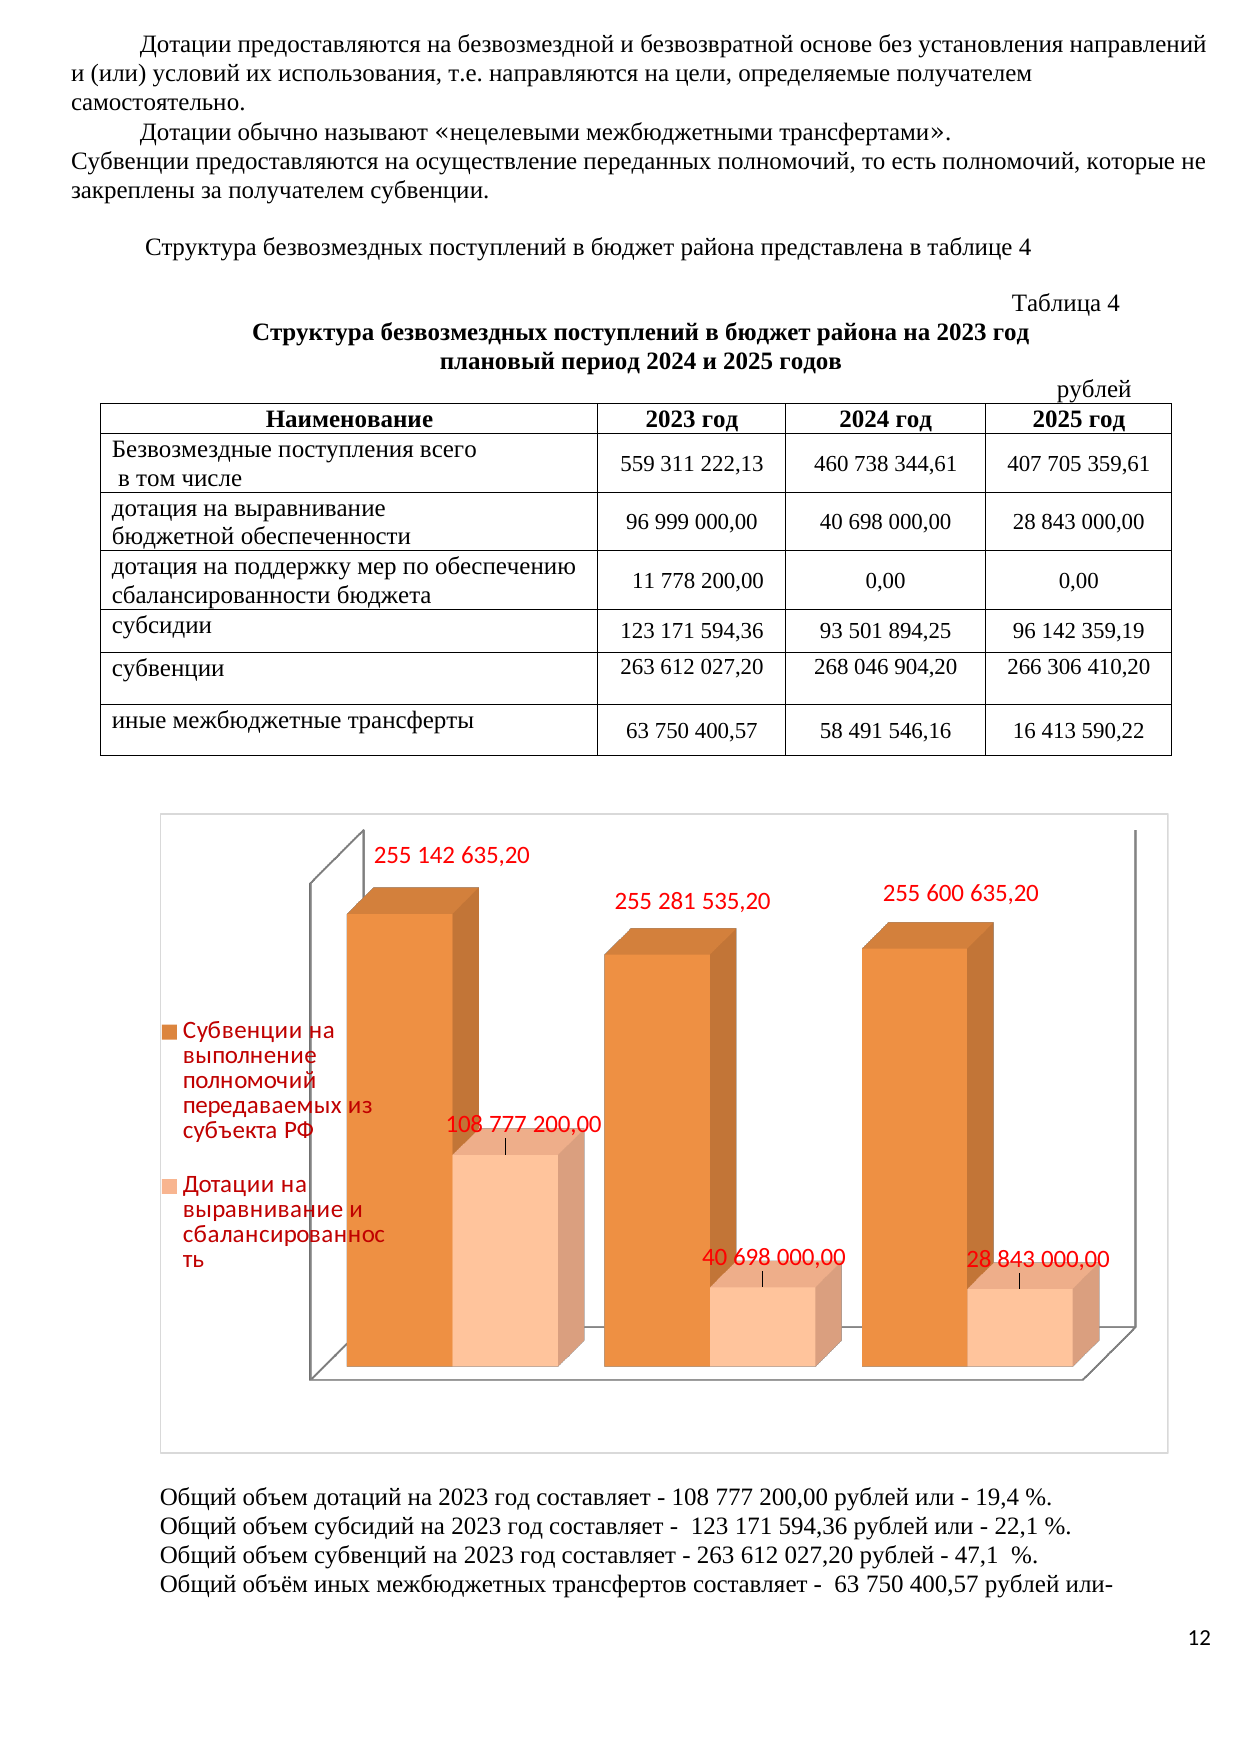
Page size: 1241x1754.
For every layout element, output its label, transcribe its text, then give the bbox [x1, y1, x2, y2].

text Общий объем дотаций на 2023 год составляет - 108 777 200,00 рублей или - 19,4 %. [71, 1482, 1211, 1511]
text Общий объем субсидий на 2023 год составляет - 123 171 594,36 рублей или - 22,1 %. [71, 1511, 1211, 1540]
table_cell 16 413 590,22 [986, 705, 1171, 755]
table_cell 96 999 000,00 [598, 493, 785, 550]
table_header 2024 год [786, 404, 985, 433]
table_cell 407 705 359,61 [986, 434, 1171, 492]
table_cell 0,00 [986, 551, 1171, 609]
table_cell 266 306 410,20 [986, 653, 1171, 704]
text Дотации обычно называют «нецелевыми межбюджетными трансфертами». [71, 116, 1211, 146]
table_cell субсидии [101, 610, 597, 652]
table_cell 559 311 222,13 [598, 434, 785, 492]
table_cell 268 046 904,20 [786, 653, 985, 704]
table_cell 63 750 400,57 [598, 705, 785, 755]
text Субвенции предоставляются на осуществление переданных полномочий, то есть полномочий, которые не закреплены за получателем субвенции. [71, 146, 1211, 203]
table_cell 96 142 359,19 [986, 610, 1171, 652]
table_cell 263 612 027,20 [598, 653, 785, 704]
table_cell 123 171 594,36 [598, 610, 785, 652]
table_cell 28 843 000,00 [986, 493, 1171, 550]
text Структура безвозмездных поступлений в бюджет района представлена в таблице 4 [71, 232, 1211, 260]
table_cell 58 491 546,16 [786, 705, 985, 755]
table_cell 40 698 000,00 [786, 493, 985, 550]
text Дотации предоставляются на безвозмездной и безвозвратной основе без установления направлений и (или) условий их использования, т.е. направляются на цели, определяемые получателем самостоятельно. [71, 29, 1211, 116]
text рублей [71, 374, 1211, 403]
text Общий объем субвенций на 2023 год составляет - 263 612 027,20 рублей - 47,1 %. [71, 1540, 1211, 1569]
table_cell 11 778 200,00 [598, 551, 785, 609]
table_cell субвенции [101, 653, 597, 704]
table_header 2025 год [986, 404, 1171, 433]
text плановый период 2024 и 2025 годов [71, 346, 1211, 374]
text Структура безвозмездных поступлений в бюджет района на 2023 год [71, 317, 1211, 346]
text Таблица 4 [71, 288, 1211, 317]
table_cell Безвозмездные поступления всего в том числе [101, 434, 597, 492]
table_cell иные межбюджетные трансферты [101, 705, 597, 755]
table_header Наименование [101, 404, 597, 433]
text Общий объём иных межбюджетных трансфертов составляет - 63 750 400,57 рублей или- [71, 1569, 1211, 1597]
table_cell дотация на выравнивание бюджетной обеспеченности [101, 493, 597, 550]
table_header 2023 год [598, 404, 785, 433]
table_cell 460 738 344,61 [786, 434, 985, 492]
table_cell 93 501 894,25 [786, 610, 985, 652]
table_cell дотация на поддержку мер по обеспечению сбалансированности бюджета [101, 551, 597, 609]
table_cell 0,00 [786, 551, 985, 609]
